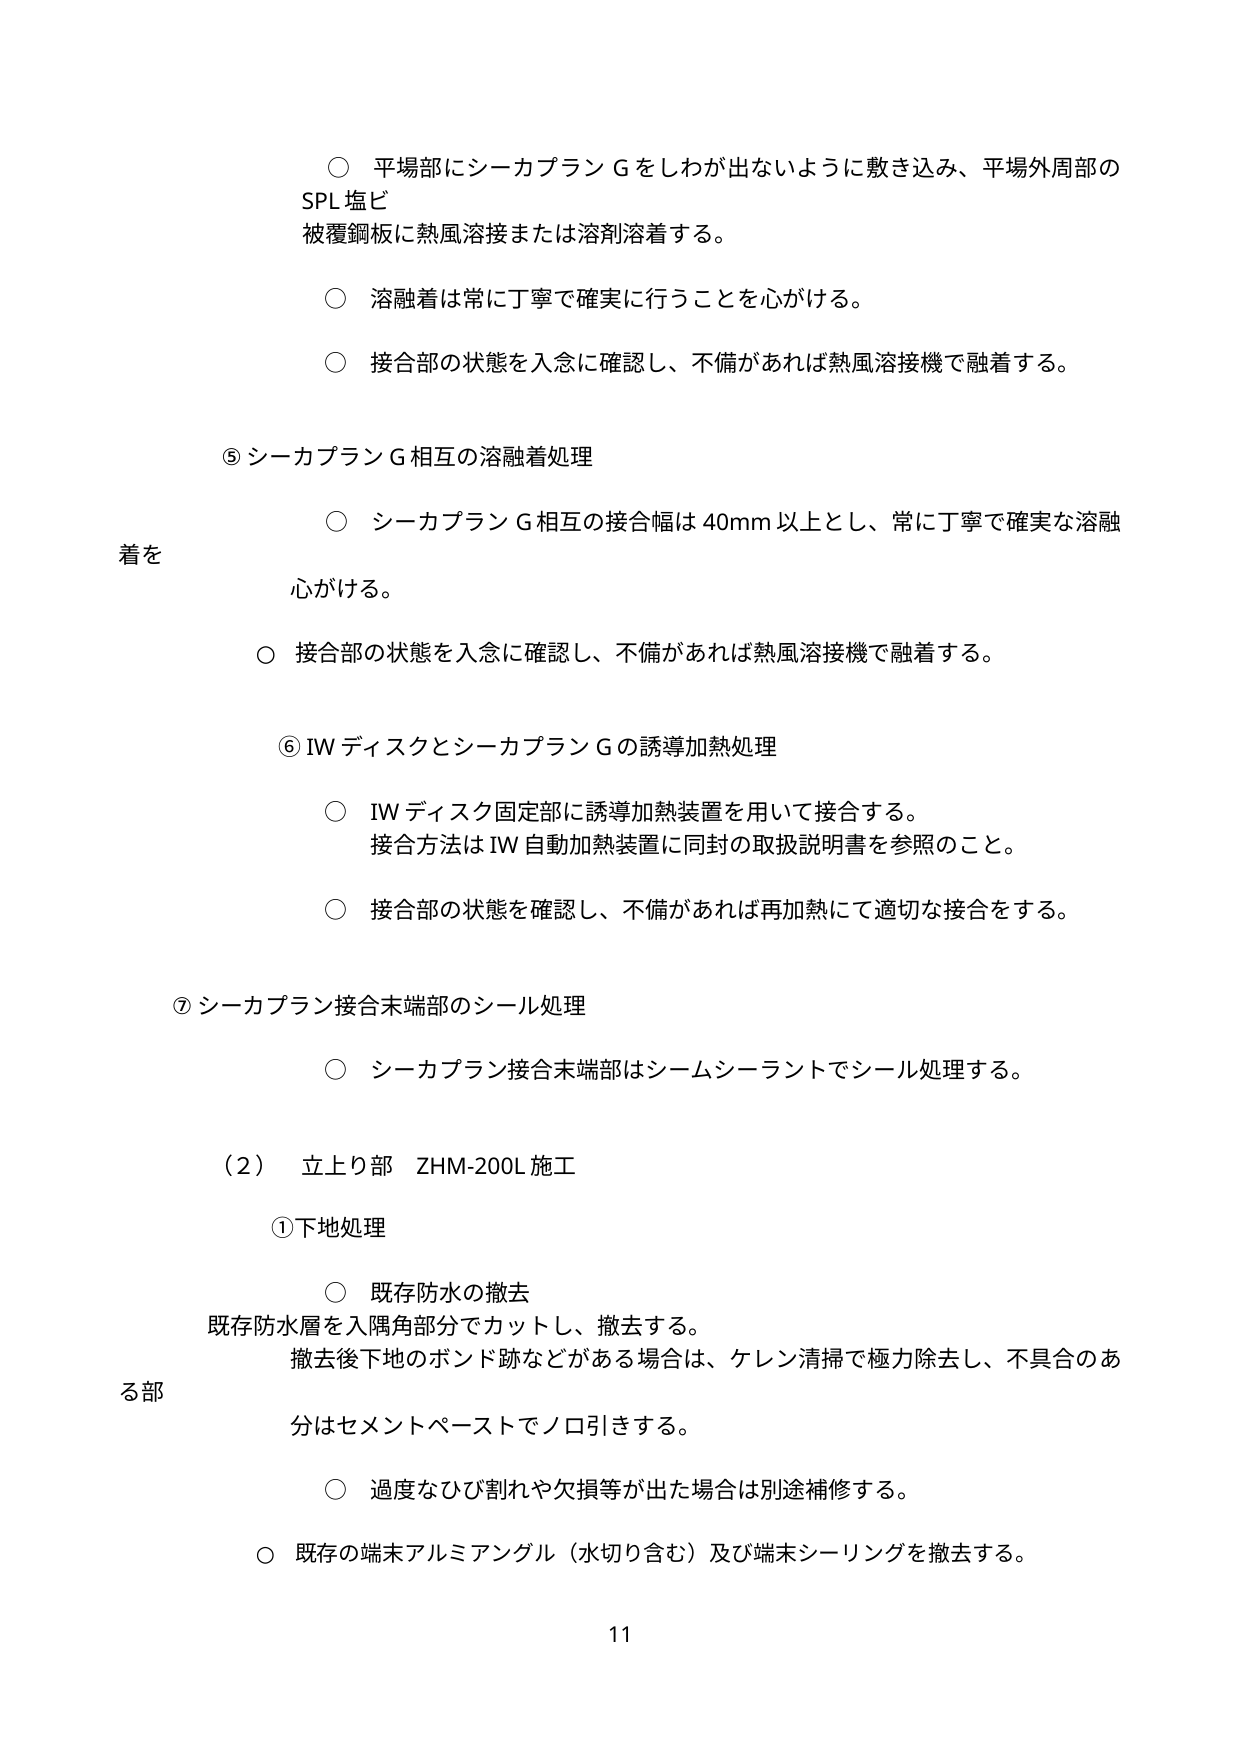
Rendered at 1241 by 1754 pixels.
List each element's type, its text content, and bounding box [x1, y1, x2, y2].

text ○ 既存防水の撤去 [118, 1274, 1122, 1308]
text 心がける。 [118, 570, 1122, 604]
text ○ 平場部にシーカプラン Gをしわが出ないように敷き込み、平場外周部のSPL塩ビ [118, 149, 1122, 216]
text 接合方法はIW自動加熱装置に同封の取扱説明書を参照のこと。 [118, 827, 1122, 861]
list 既存の端末アルミアングル（水切り含む）及び端末シーリングを撤去する。 [256, 1536, 1122, 1568]
text 分はセメントペーストでノロ引きする。 [118, 1407, 1122, 1441]
text ⑦シーカプラン接合末端部のシール処理 [118, 987, 1122, 1021]
text ○ 溶融着は常に丁寧で確実に行うことを心がける。 [118, 281, 1122, 314]
text ①下地処理 [118, 1210, 1122, 1243]
text ○ シーカプラン接合末端部はシームシーラントでシール処理する。 [118, 1052, 1122, 1085]
text （２） 立上り部 ZHM-200L施工 [118, 1148, 1122, 1181]
text ⑤シーカプラン G相互の溶融着処理 [118, 439, 1122, 473]
text ⑥IWディスクとシーカプラン Gの誘導加熱処理 [118, 729, 1122, 763]
text ○ 接合部の状態を入念に確認し、不備があれば熱風溶接機で融着する。 [118, 345, 1122, 378]
text 被覆鋼板に熱風溶接または溶剤溶着する。 [302, 216, 1122, 249]
list 接合部の状態を入念に確認し、不備があれば熱風溶接機で融着する。 [256, 635, 1122, 668]
text ○ シーカプラン G相互の接合幅は40mm以上とし、常に丁寧で確実な溶融着を [118, 504, 1122, 570]
text ○ IWディスク固定部に誘導加熱装置を用いて接合する。 [118, 794, 1122, 827]
text ○ 過度なひび割れや欠損等が出た場合は別途補修する。 [118, 1472, 1122, 1505]
text 既存防水層を入隅角部分でカットし、撤去する。 [118, 1308, 1122, 1341]
text ○ 接合部の状態を確認し、不備があれば再加熱にて適切な接合をする。 [118, 892, 1122, 925]
text 撤去後下地のボンド跡などがある場合は、ケレン清掃で極力除去し、不具合のある部 [118, 1341, 1122, 1407]
